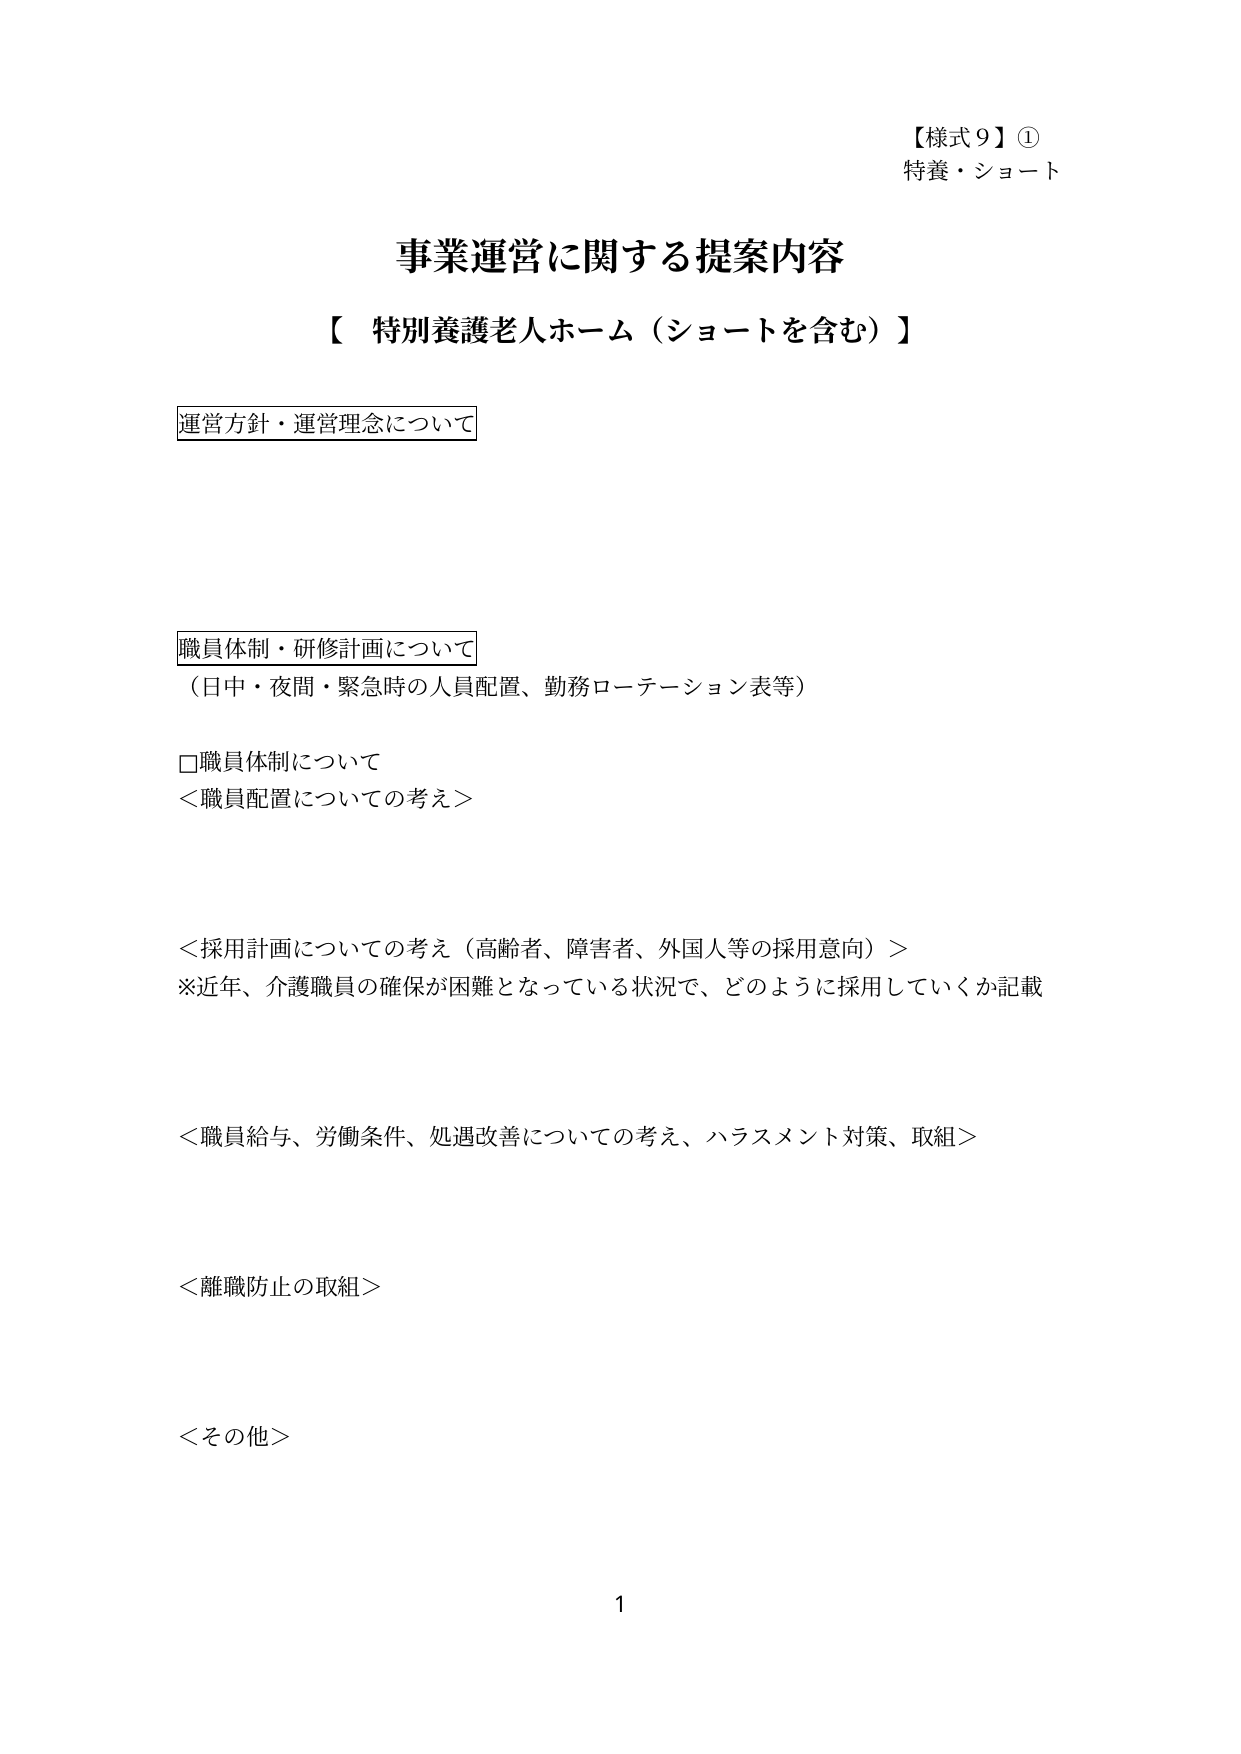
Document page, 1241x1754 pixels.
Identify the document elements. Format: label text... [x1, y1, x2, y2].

text ＜職員配置についての考え＞ [177, 779, 1063, 817]
text □職員体制について [177, 742, 1063, 779]
text ＜職員給与、労働条件、処遇改善についての考え、ハラスメント対策、取組＞ [177, 1117, 1063, 1154]
text 運営方針・運営理念について [177, 404, 1063, 442]
text ＜離職防止の取組＞ [177, 1267, 1063, 1304]
text 事業運営に関する提案内容 [177, 217, 1063, 292]
text 【 特別養護老人ホーム（ショートを含む）】 [177, 292, 1063, 367]
text ＜その他＞ [177, 1417, 1063, 1454]
text （日中・夜間・緊急時の人員配置、勤務ローテーション表等） [177, 667, 1063, 704]
text ※近年、介護職員の確保が困難となっている状況で、どのように採用していくか記載 [177, 967, 1063, 1004]
text 職員体制・研修計画について [177, 629, 1063, 667]
text ＜採用計画についての考え（高齢者、障害者、外国人等の採用意向）＞ [177, 929, 1063, 967]
